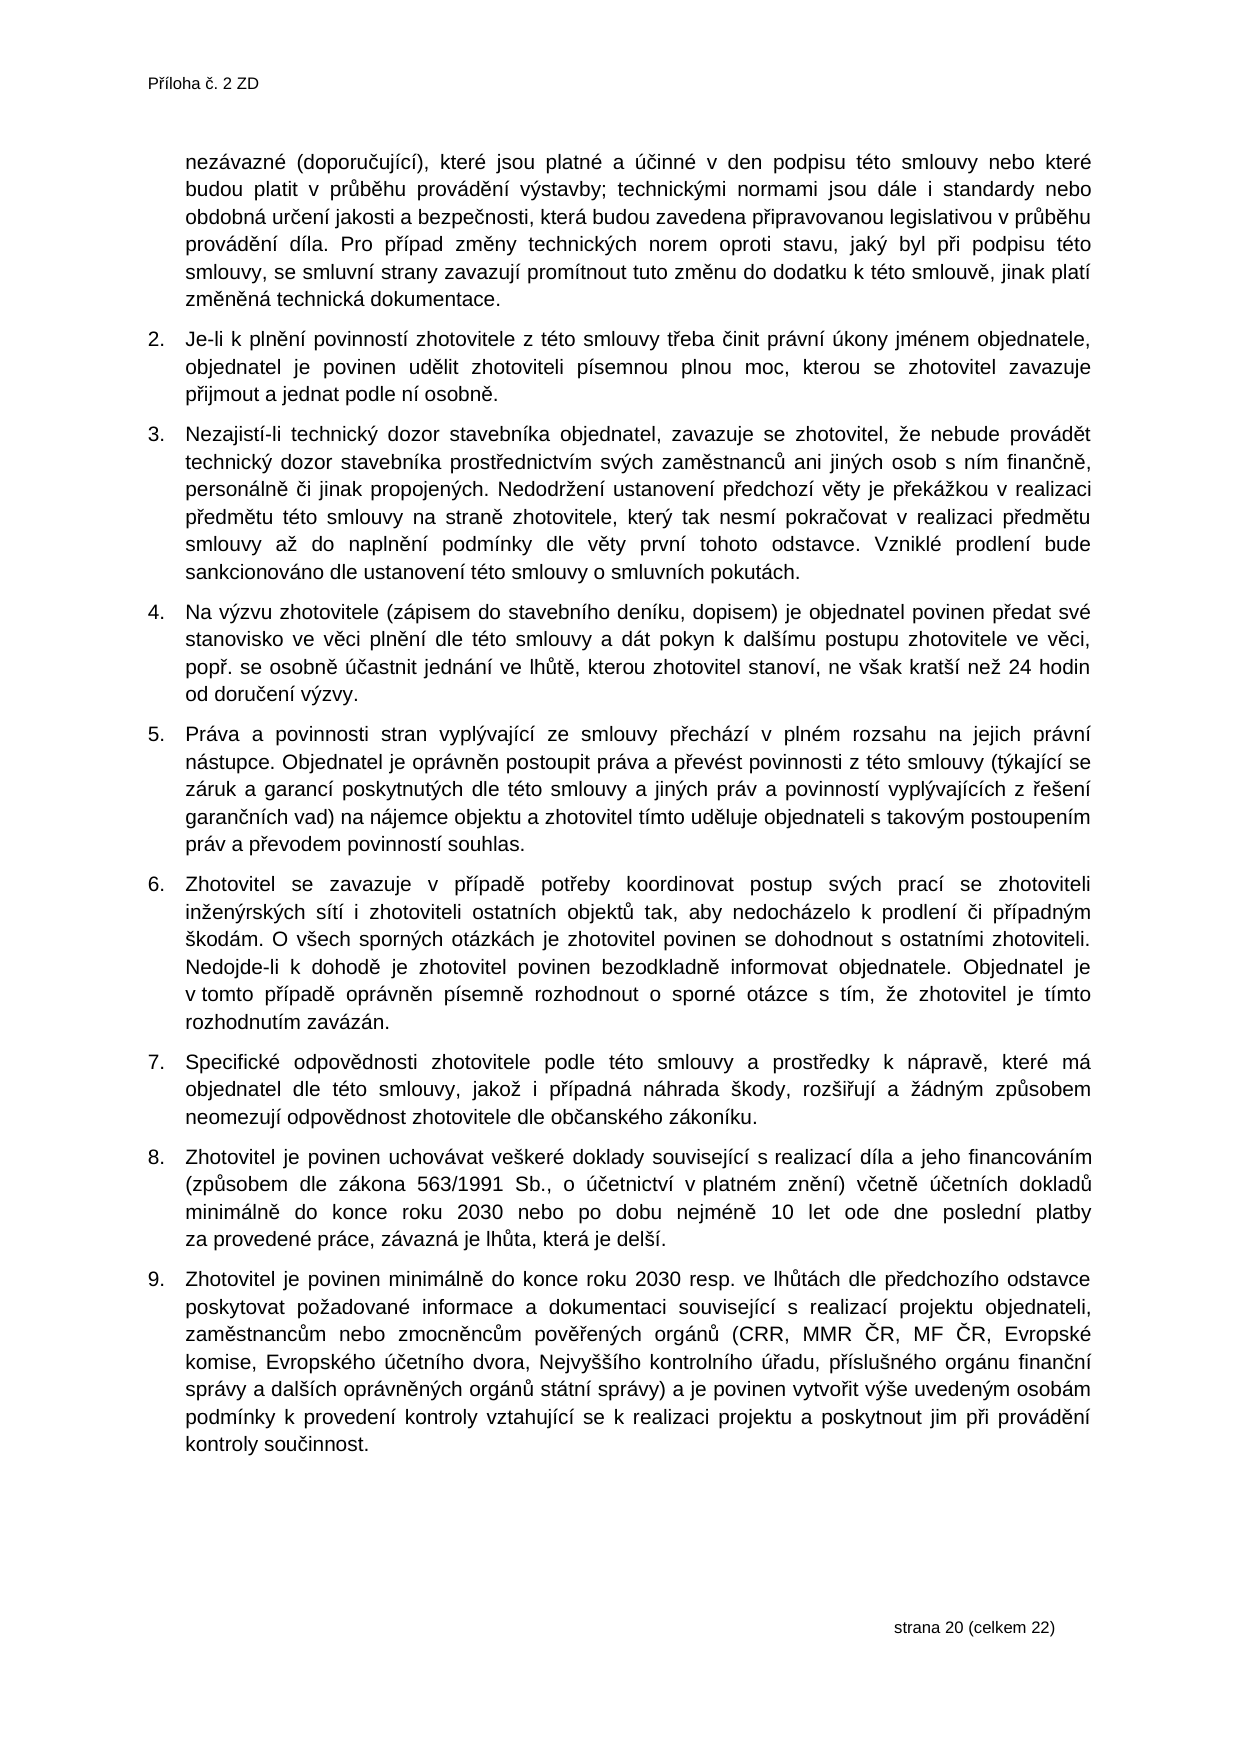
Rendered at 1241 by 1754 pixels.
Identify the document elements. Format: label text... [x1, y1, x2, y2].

list Na výzvu zhotovitele (zápisem do stavebního deníku, dopisem) je objednatel povinen předat své stanovisko ve věci plnění dle této smlouvy a dát pokyn k dalšímu postupu zhotovitele ve věci, popř. se osobně účastnit jednání ve lhůtě, kterou zhotovitel stanoví, ne však kratší než 24 hodin od doručení výzvy. [148, 600, 1092, 706]
list Nezajistí-li technický dozor stavebníka objednatel, zavazuje se zhotovitel, že nebude provádět technický dozor stavebníka prostřednictvím svých zaměstnanců ani jiných osob s ním finančně, personálně či jinak propojených. Nedodržení ustanovení předchozí věty je překážkou v realizaci předmětu této smlouvy na straně zhotovitele, který tak nesmí pokračovat v realizaci předmětu smlouvy až do naplnění podmínky dle věty první tohoto odstavce. Vzniklé prodlení bude sankcionováno dle ustanovení této smlouvy o smluvních pokutách. [148, 422, 1092, 584]
list Práva a povinnosti stran vyplývající ze smlouvy přechází v plném rozsahu na jejich právní nástupce. Objednatel je oprávněn postoupit práva a převést povinnosti z této smlouvy (týkající se záruk a garancí poskytnutých dle této smlouvy a jiných práv a povinností vyplývajících z řešení garančních vad) na nájemce objektu a zhotovitel tímto uděluje objednateli s takovým postoupením práv a převodem povinností souhlas. [148, 722, 1092, 856]
list Zhotovitel je povinen minimálně do konce roku 2030 resp. ve lhůtách dle předchozího odstavce poskytovat požadované informace a dokumentaci související s realizací projektu objednateli, zaměstnancům nebo zmocněncům pověřených orgánů (CRR, MMR ČR, MF ČR, Evropské komise, Evropského účetního dvora, Nejvyššího kontrolního úřadu, příslušného orgánu finanční správy a dalších oprávněných orgánů státní správy) a je povinen vytvořit výše uvedeným osobám podmínky k provedení kontroly vztahující se k realizaci projektu a poskytnout jim při provádění kontroly součinnost. [148, 1267, 1092, 1456]
list Je-li k plnění povinností zhotovitele z této smlouvy třeba činit právní úkony jménem objednatele, objednatel je povinen udělit zhotoviteli písemnou plnou moc, kterou se zhotovitel zavazuje přijmout a jednat podle ní osobně. [148, 327, 1092, 406]
list Specifické odpovědnosti zhotovitele podle této smlouvy a prostředky k nápravě, které má objednatel dle této smlouvy, jakož i případná náhrada škody, rozšiřují a žádným způsobem neomezují odpovědnost zhotovitele dle občanského zákoníku. [148, 1050, 1092, 1129]
list Zhotovitel se zavazuje v případě potřeby koordinovat postup svých prací se zhotoviteli inženýrských sítí i zhotoviteli ostatních objektů tak, aby nedocházelo k prodlení či případným škodám. O všech sporných otázkách je zhotovitel povinen se dohodnout s ostatními zhotoviteli. Nedojde-li k dohodě je zhotovitel povinen bezodkladně informovat objednatele. Objednatel je v tomto případě oprávněn písemně rozhodnout o sporné otázce s tím, že zhotovitel je tímto rozhodnutím zavázán. [148, 872, 1092, 1034]
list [148, 150, 1092, 311]
list Zhotovitel je povinen uchovávat veškeré doklady související s realizací díla a jeho financováním (způsobem dle zákona 563/1991 Sb., o účetnictví v platném znění) včetně účetních dokladů minimálně do konce roku 2030 nebo po dobu nejméně 10 let ode dne poslední platby za provedené práce, závazná je lhůta, která je delší. [148, 1145, 1092, 1251]
